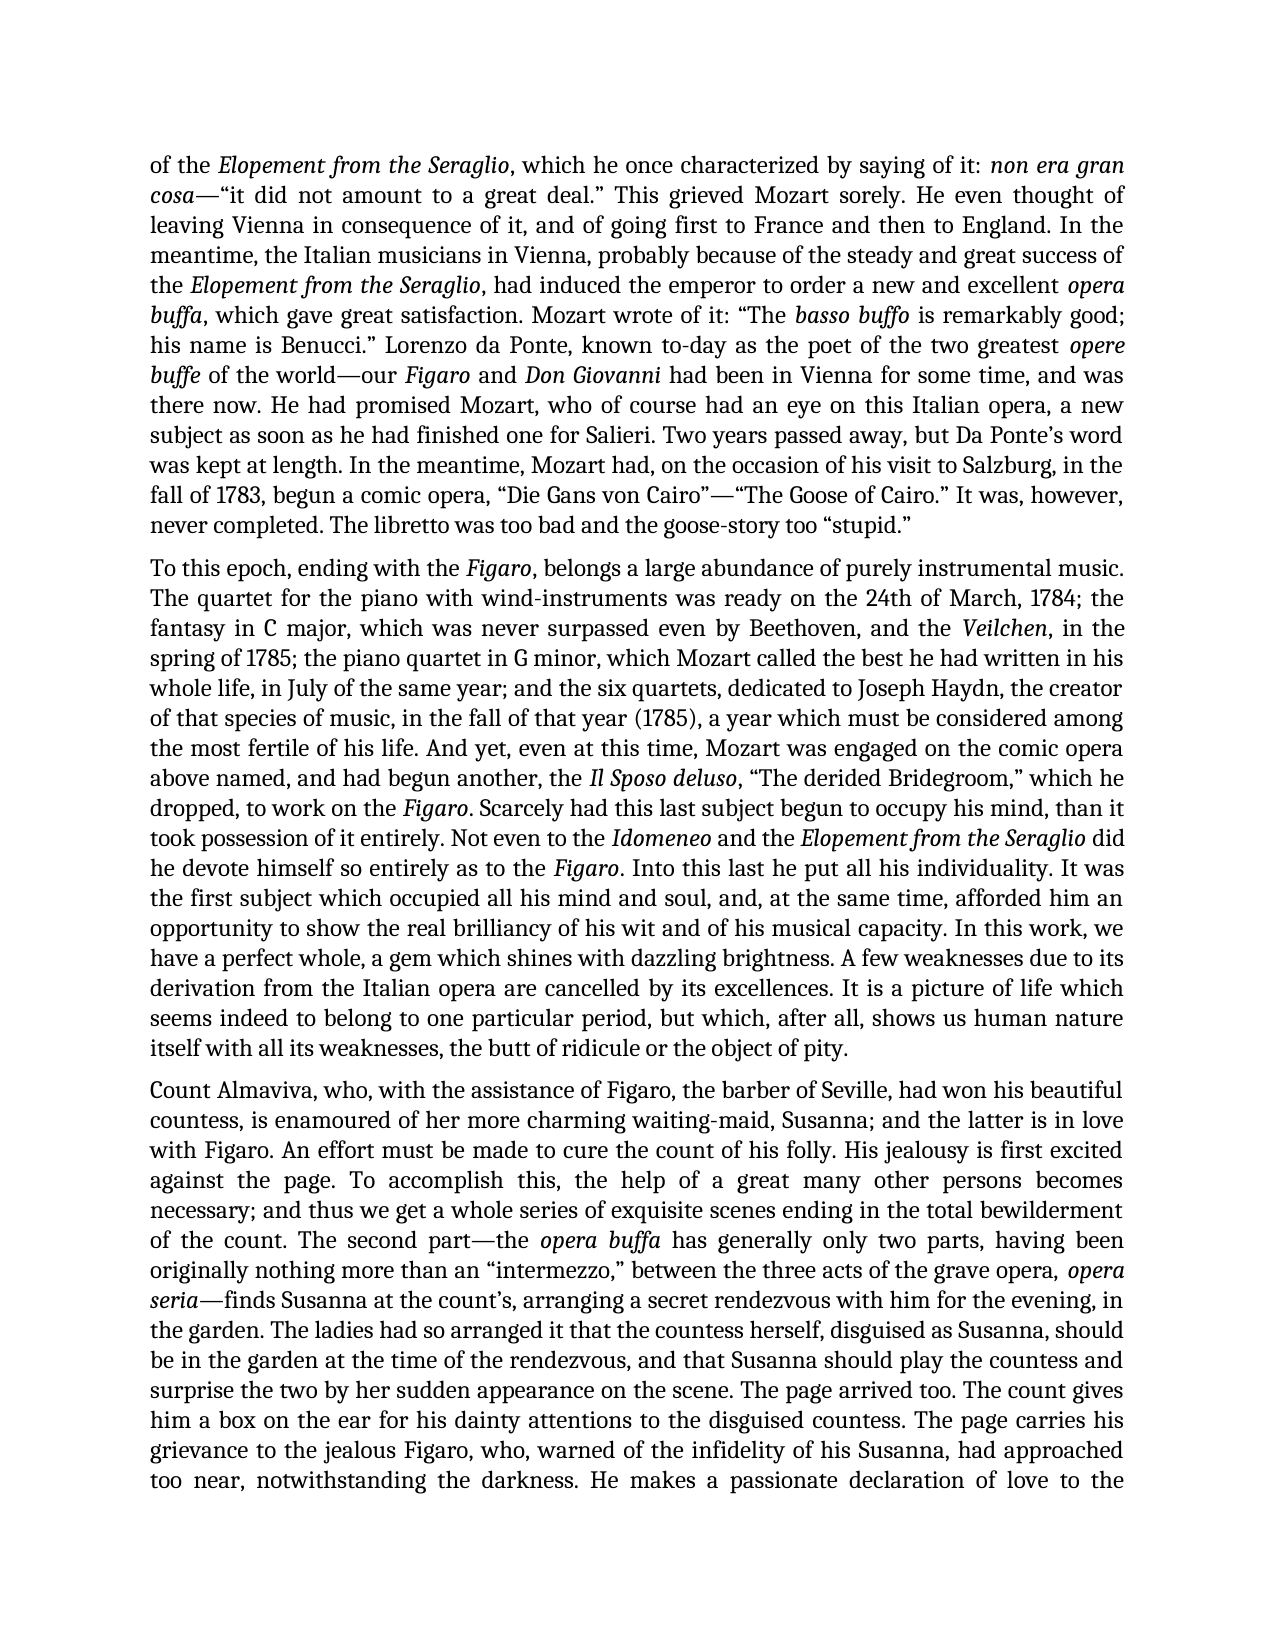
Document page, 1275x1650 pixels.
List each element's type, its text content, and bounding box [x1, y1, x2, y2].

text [150, 150, 1125, 540]
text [150, 1075, 1125, 1495]
text To this epoch, ending with the Figaro, belongs a large abundance of purely instrumental music. The quartet for the piano with wind-instruments was ready on the 24th of March, 1784; the fantasy in C major, which was never surpassed even by Beethoven, and the Veilchen, in the spring of 1785; the piano quartet in G minor, which Mozart called the best he had written in his whole life, in July of the same year; and the six quartets, dedicated to Joseph Haydn, the creator of that species of music, in the fall of that year (1785), a year which must be considered among the most fertile of his life. And yet, even at this time, Mozart was engaged on the comic opera above named, and had begun another, the Il Sposo deluso, “The derided Bridegroom,” which he dropped, to work on the Figaro. Scarcely had this last subject begun to occupy his mind, than it took possession of it entirely. Not even to the Idomeneo and the Elopement from the Seraglio did he devote himself so entirely as to the Figaro. Into this last he put all his individuality. It was the first subject which occupied all his mind and soul, and, at the same time, afforded him an opportunity to show the real brilliancy of his wit and of his musical capacity. In this work, we have a perfect whole, a gem which shines with dazzling brightness. A few weaknesses due to its derivation from the Italian opera are cancelled by its excellences. It is a picture of life which seems indeed to belong to one particular period, but which, after all, shows us human nature itself with all its weaknesses, the butt of ridicule or the object of pity. [150, 552, 1125, 1062]
